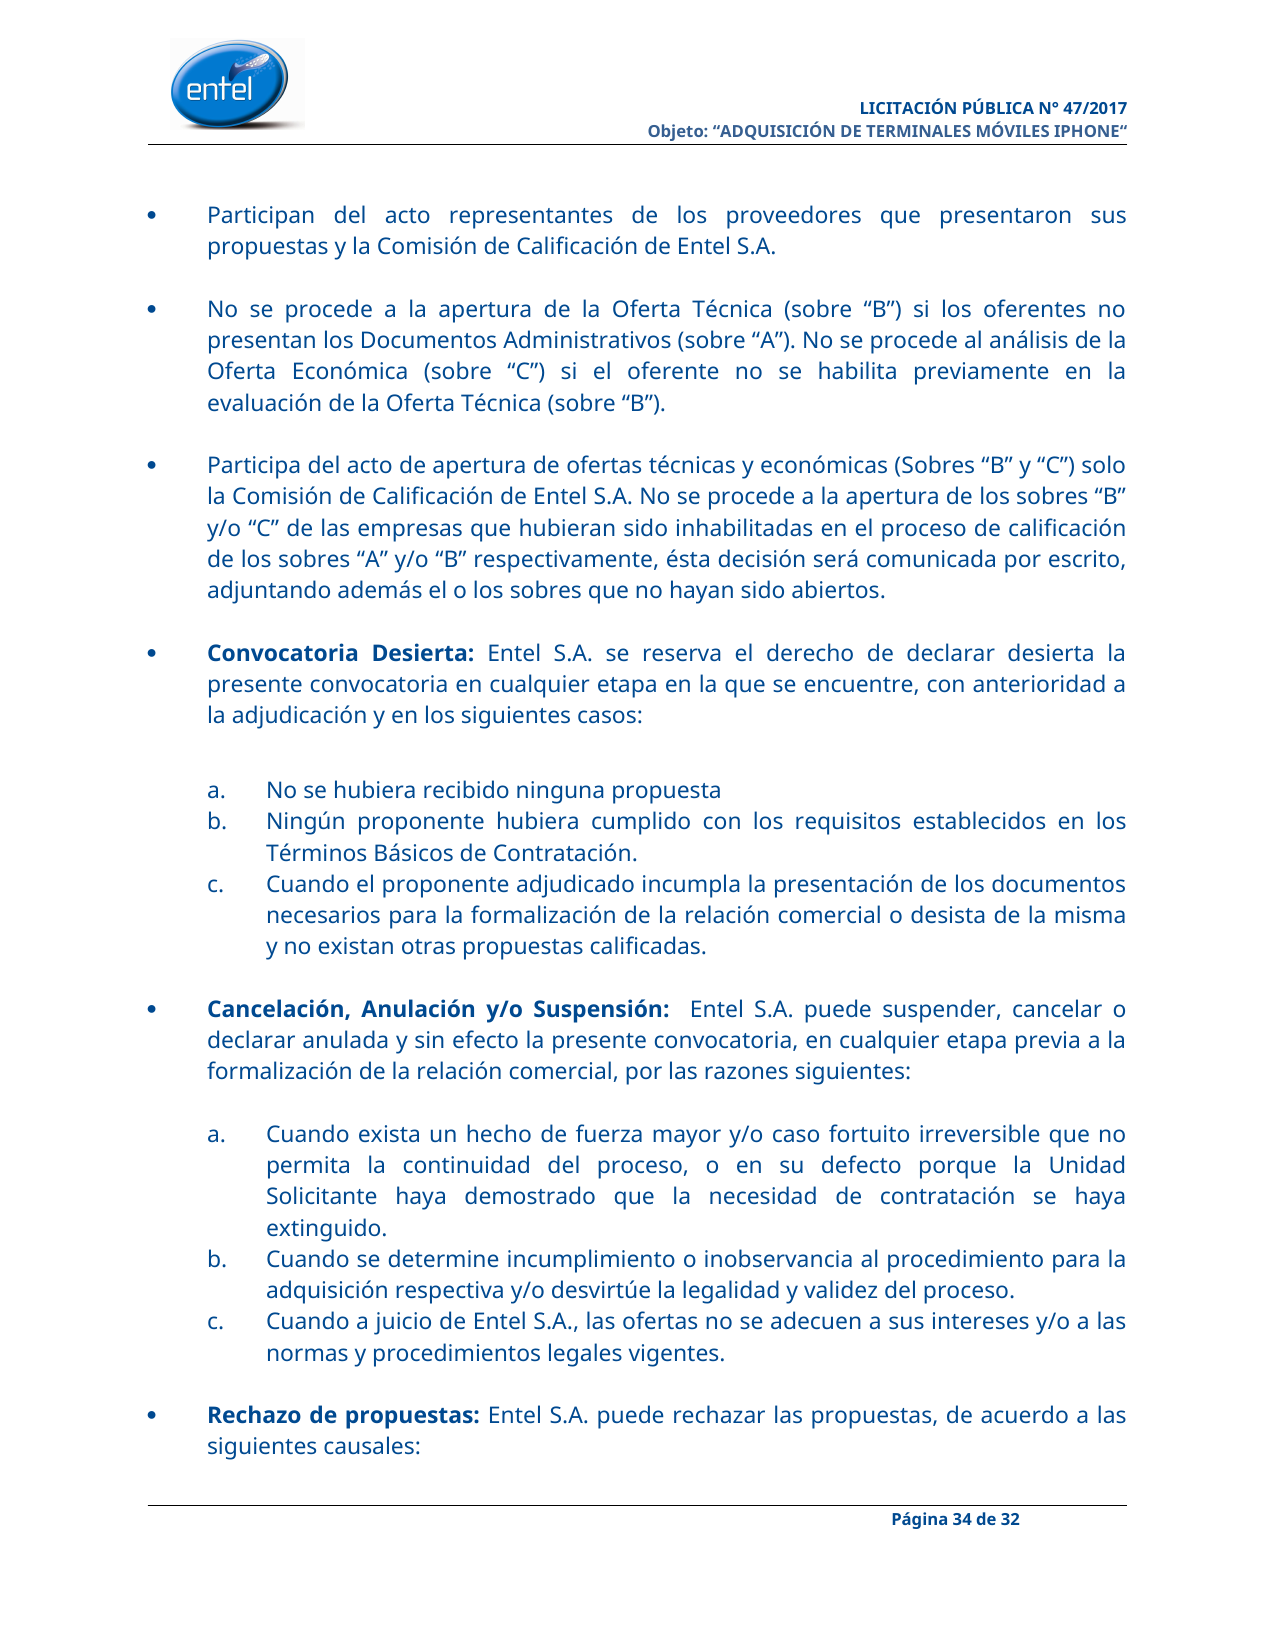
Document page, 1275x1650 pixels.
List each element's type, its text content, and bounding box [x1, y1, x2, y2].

list No se procede a la apertura de la Oferta Técnica (sobre “B”) si los oferentes no presentan los Documentos Administrativos (sobre “A”). No se procede al análisis de la Oferta Económica (sobre “C”) si el oferente no se habilita previamente en la evaluación de la Oferta Técnica (sobre “B”). [148, 293, 1127, 418]
list Convocatoria Desierta: Entel S.A. se reserva el derecho de declarar desierta la presente convocatoria en cualquier etapa en la que se encuentre, con anterioridad a la adjudicación y en los siguientes casos: [148, 637, 1127, 730]
picture [170, 38, 305, 130]
list No se hubiera recibido ninguna propuesta [207, 774, 1127, 805]
list Ningún proponente hubiera cumplido con los requisitos establecidos en los Términos Básicos de Contratación. [207, 805, 1127, 868]
list Cuando el proponente adjudicado incumpla la presentación de los documentos necesarios para la formalización de la relación comercial o desista de la misma y no existan otras propuestas calificadas. [207, 868, 1127, 962]
list Cuando se determine incumplimiento o inobservancia al procedimiento para la adquisición respectiva y/o desvirtúe la legalidad y validez del proceso. [207, 1243, 1127, 1305]
list Cuando a juicio de Entel S.A., las ofertas no se adecuen a sus intereses y/o a las normas y procedimientos legales vigentes. [207, 1305, 1127, 1368]
list Cancelación, Anulación y/o Suspensión: Entel S.A. puede suspender, cancelar o declarar anulada y sin efecto la presente convocatoria, en cualquier etapa previa a la formalización de la relación comercial, por las razones siguientes: [148, 993, 1127, 1087]
list Rechazo de propuestas: Entel S.A. puede rechazar las propuestas, de acuerdo a las siguientes causales: [148, 1399, 1127, 1462]
list Participan del acto representantes de los proveedores que presentaron sus propuestas y la Comisión de Calificación de Entel S.A. [148, 199, 1127, 262]
list Cuando exista un hecho de fuerza mayor y/o caso fortuito irreversible que no permita la continuidad del proceso, o en su defecto porque la Unidad Solicitante haya demostrado que la necesidad de contratación se haya extinguido. [207, 1118, 1127, 1243]
list Participa del acto de apertura de ofertas técnicas y económicas (Sobres “B” y “C”) solo la Comisión de Calificación de Entel S.A. No se procede a la apertura de los sobres “B” y/o “C” de las empresas que hubieran sido inhabilitadas en el proceso de calificación de los sobres “A” y/o “B” respectivamente, ésta decisión será comunicada por escrito, adjuntando además el o los sobres que no hayan sido abiertos. [148, 449, 1127, 605]
